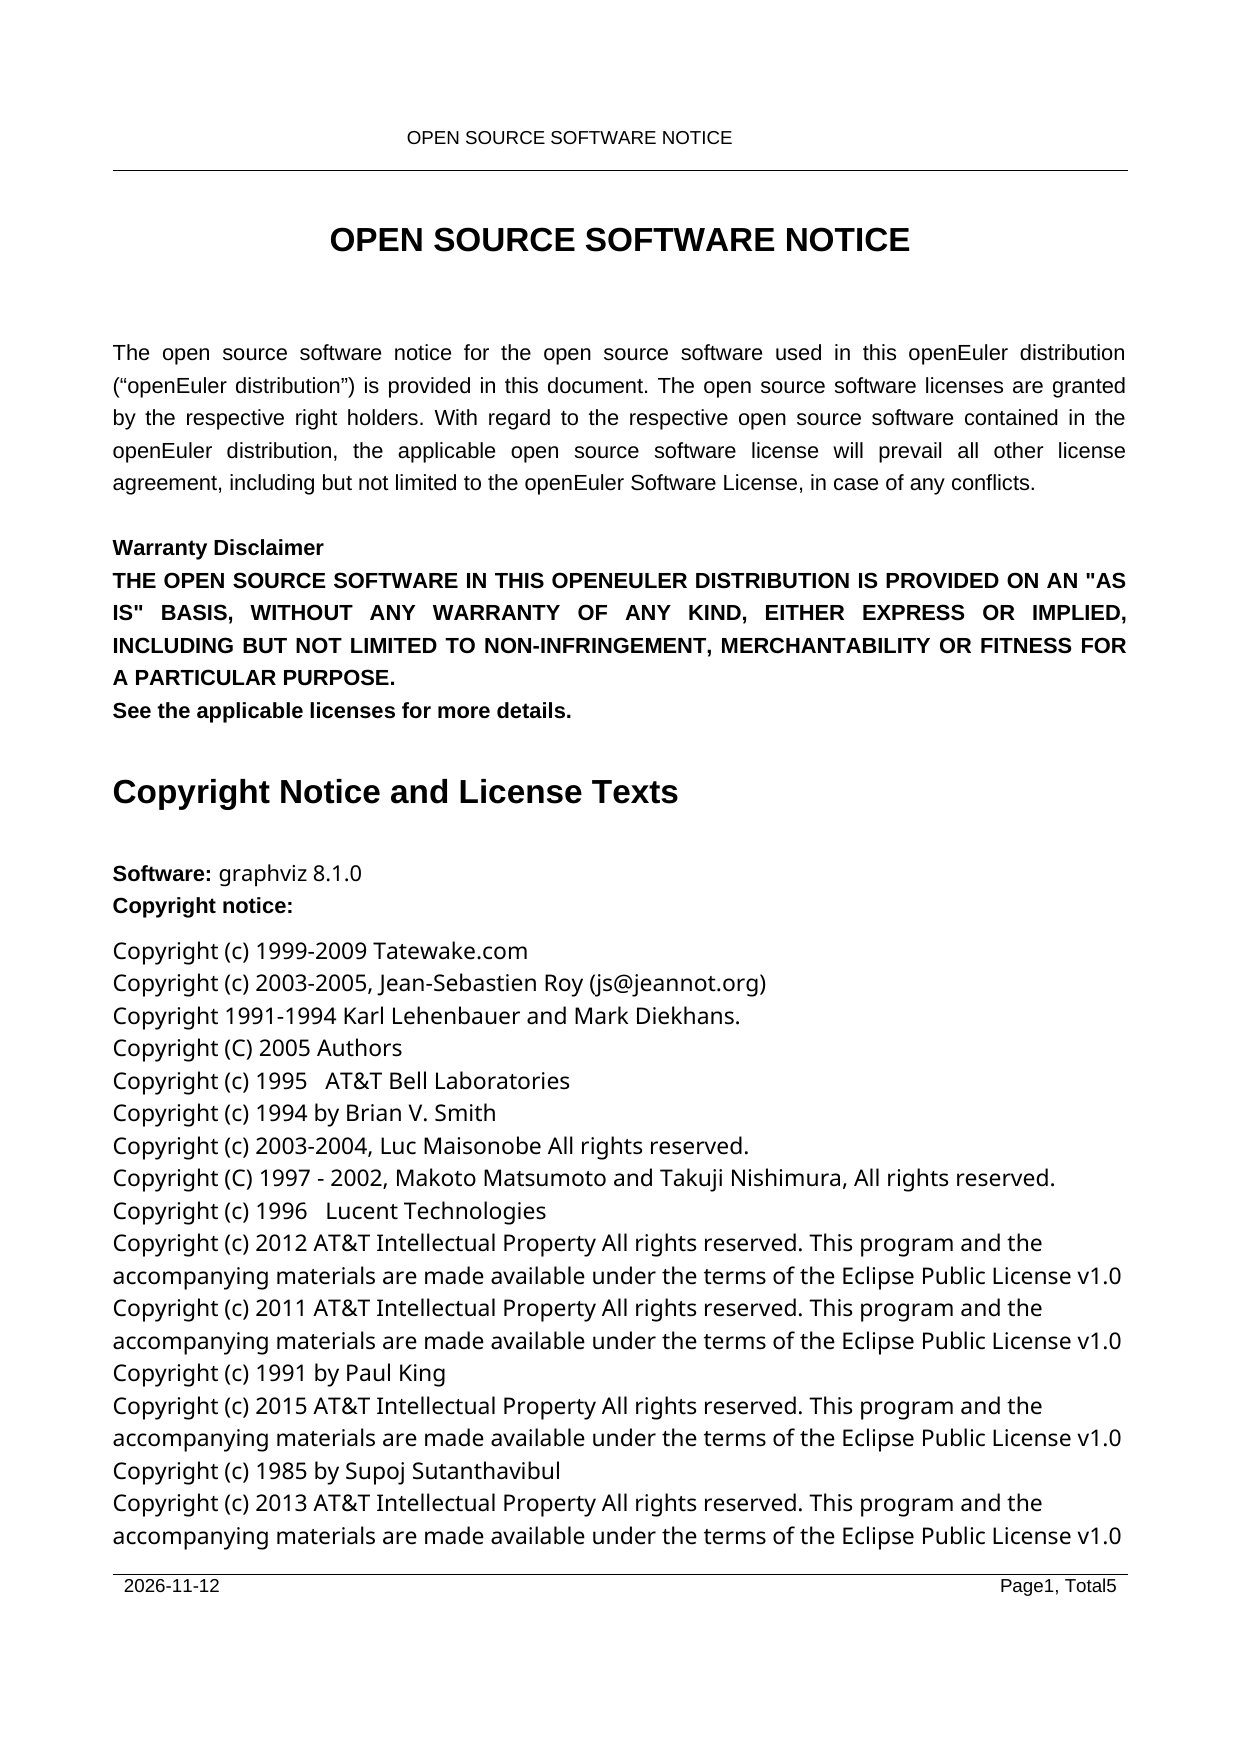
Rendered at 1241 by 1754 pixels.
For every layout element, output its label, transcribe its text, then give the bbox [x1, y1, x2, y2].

text Copyright Notice and License Texts [112, 759, 1128, 824]
text THE OPEN SOURCE SOFTWARE IN THIS OPENEULER DISTRIBUTION IS PROVIDED ON AN "AS IS" BASIS, WITHOUT ANY WARRANTY OF ANY KIND, EITHER EXPRESS OR IMPLIED, INCLUDING BUT NOT LIMITED TO NON-INFRINGEMENT, MERCHANTABILITY OR FITNESS FOR A PARTICULAR PURPOSE. See the applicable licenses for more details. [112, 564, 1128, 726]
text The open source software notice for the open source software used in this openEuler distribution (“openEuler distribution”) is provided in this document. The open source software licenses are granted by the respective right holders. With regard to the respective open source software contained in the openEuler distribution, the applicable open source software license will prevail all other license agreement, including but not limited to the openEuler Software License, in case of any conflicts. [112, 336, 1128, 499]
text OPEN SOURCE SOFTWARE NOTICE [112, 206, 1128, 271]
text Copyright notice: [112, 889, 1128, 921]
title Software: graphviz 8.1.0 [112, 856, 1128, 889]
text Warranty Disclaimer [112, 531, 1128, 564]
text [112, 934, 1128, 1551]
